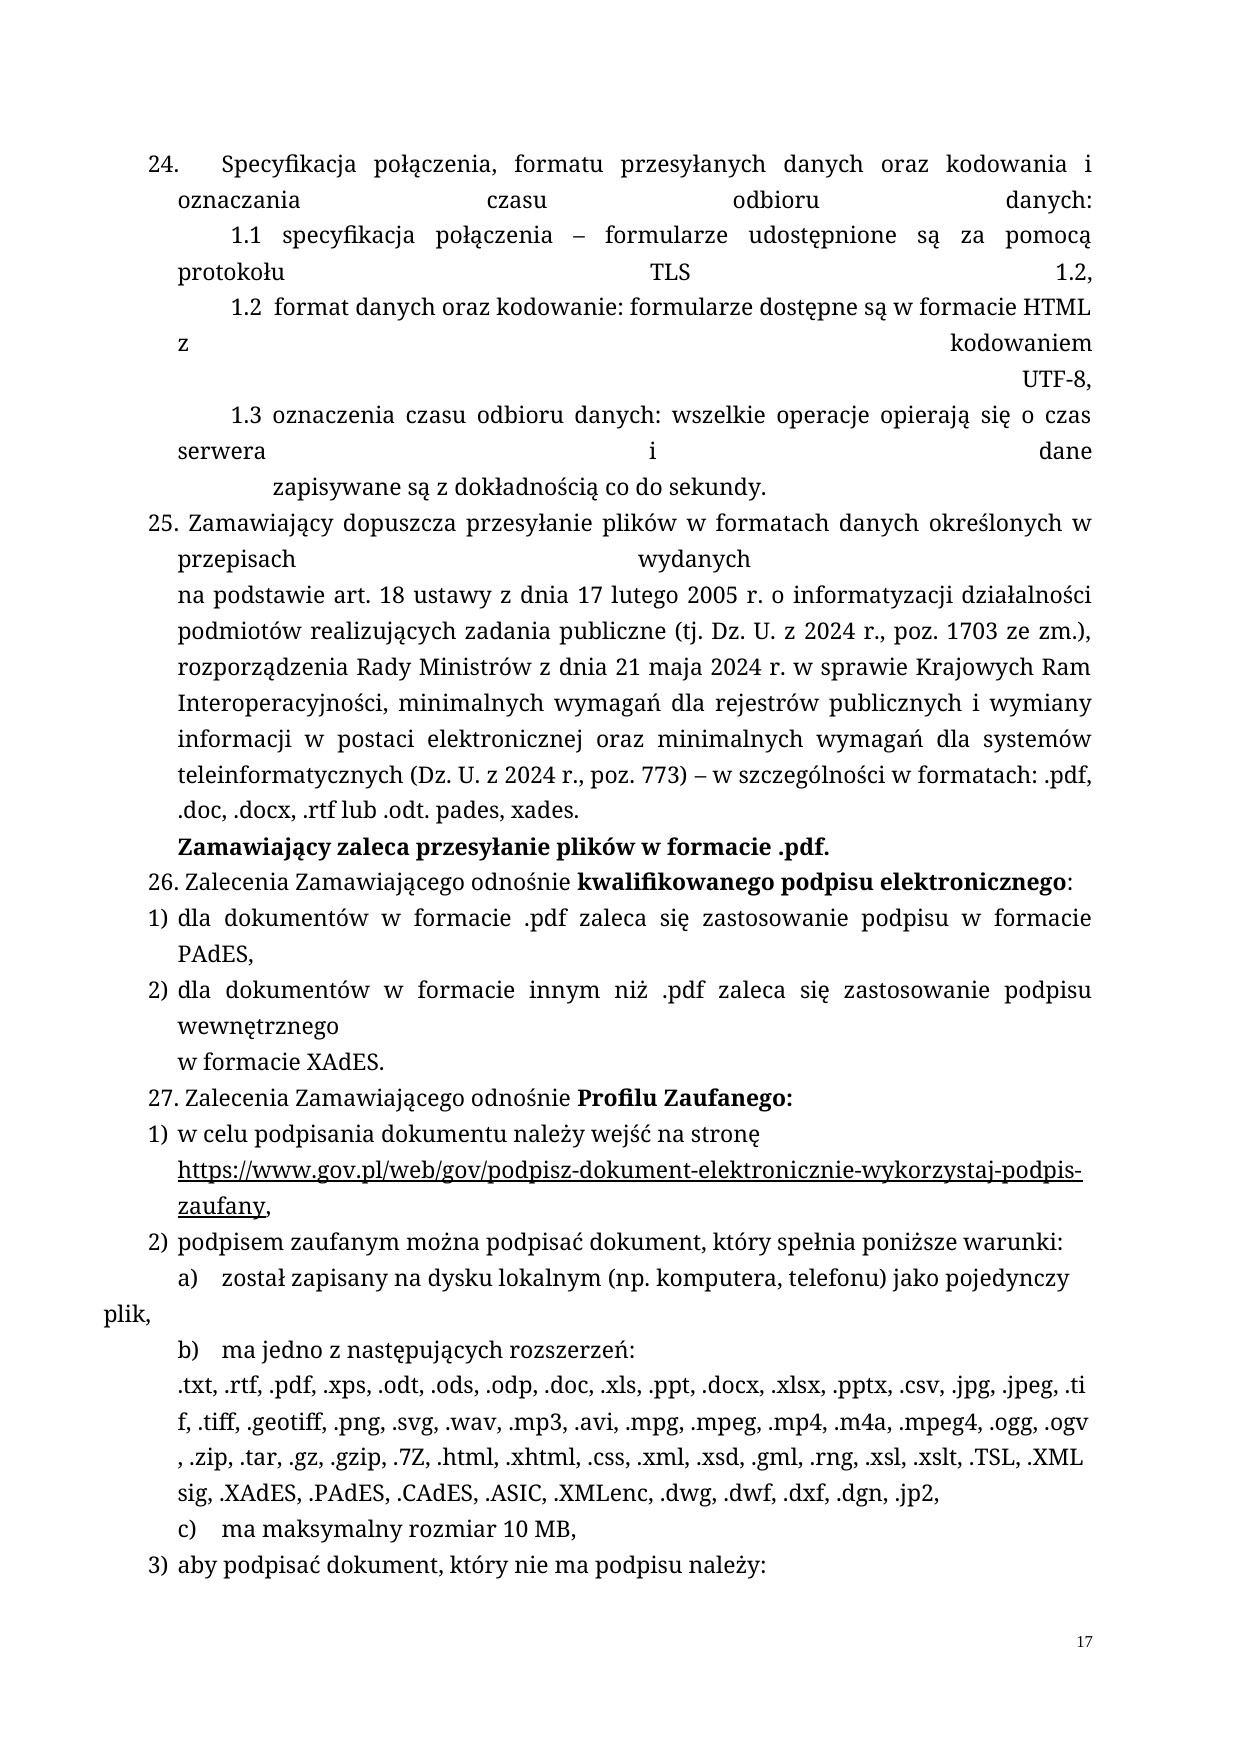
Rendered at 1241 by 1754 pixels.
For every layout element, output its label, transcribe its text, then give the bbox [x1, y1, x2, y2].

list podpisem zaufanym można podpisać dokument, który spełnia poniższe warunki: [148, 1226, 1093, 1257]
text 27. Zalecenia Zamawiającego odnośnie Profilu Zaufanego: [148, 1082, 1093, 1113]
list Specyfikacja połączenia, formatu przesyłanych danych oraz kodowania i oznaczania czasu odbioru danych: 1.1 specyfikacja połączenia – formularze udostępnione są za pomocą protokołu TLS 1.2, 1.2 format danych oraz kodowanie: formularze dostępne są w formacie HTML z kodowaniem UTF-8, 1.3 oznaczenia czasu odbioru danych: wszelkie operacje opierają się o czas serwera i dane zapisywane są z dokładnością co do sekundy. [148, 148, 1093, 502]
list został zapisany na dysku lokalnym (np. komputera, telefonu) jako pojedynczy plik, [103, 1262, 1093, 1329]
text 26. Zalecenia Zamawiającego odnośnie kwalifikowanego podpisu elektronicznego: [148, 866, 1093, 898]
list ma maksymalny rozmiar 10 MB, [177, 1513, 1093, 1544]
list ma jedno z następujących rozszerzeń: .txt, .rtf, .pdf, .xps, .odt, .ods, .odp, .doc, .xls, .ppt, .docx, .xlsx, .pptx, .csv, .jpg, .jpeg, .tif, .tiff, .geotiff, .png, .svg, .wav, .mp3, .avi, .mpg, .mpeg, .mp4, .m4a, .mpeg4, .ogg, .ogv, .zip, .tar, .gz, .gzip, .7Z, .html, .xhtml, .css, .xml, .xsd, .gml, .rng, .xsl, .xslt, .TSL, .XMLsig, .XAdES, .PAdES, .CAdES, .ASIC, .XMLenc, .dwg, .dwf, .dxf, .dgn, .jp2, [177, 1333, 1093, 1508]
list w celu podpisania dokumentu należy wejść na stronę https://www.gov.pl/web/gov/podpisz-dokument-elektronicznie-wykorzystaj-podpis-zaufany, [148, 1118, 1093, 1221]
list dla dokumentów w formacie .pdf zaleca się zastosowanie podpisu w formacie PAdES, [148, 902, 1093, 969]
text Zamawiający zaleca przesyłanie plików w formacie .pdf. [148, 830, 1093, 862]
list dla dokumentów w formacie innym niż .pdf zaleca się zastosowanie podpisu wewnętrznego w formacie XAdES. [148, 974, 1093, 1077]
text 25. Zamawiający dopuszcza przesyłanie plików w formatach danych określonych w przepisach wydanych na podstawie art. 18 ustawy z dnia 17 lutego 2005 r. o informatyzacji działalności podmiotów realizujących zadania publiczne (tj. Dz. U. z 2024 r., poz. 1703 ze zm.), rozporządzenia Rady Ministrów z dnia 21 maja 2024 r. w sprawie Krajowych Ram Interoperacyjności, minimalnych wymagań dla rejestrów publicznych i wymiany informacji w postaci elektronicznej oraz minimalnych wymagań dla systemów teleinformatycznych (Dz. U. z 2024 r., poz. 773) – w szczególności w formatach: .pdf, .doc, .docx, .rtf lub .odt. pades, xades. [148, 507, 1093, 826]
list aby podpisać dokument, który nie ma podpisu należy: [148, 1549, 1093, 1580]
